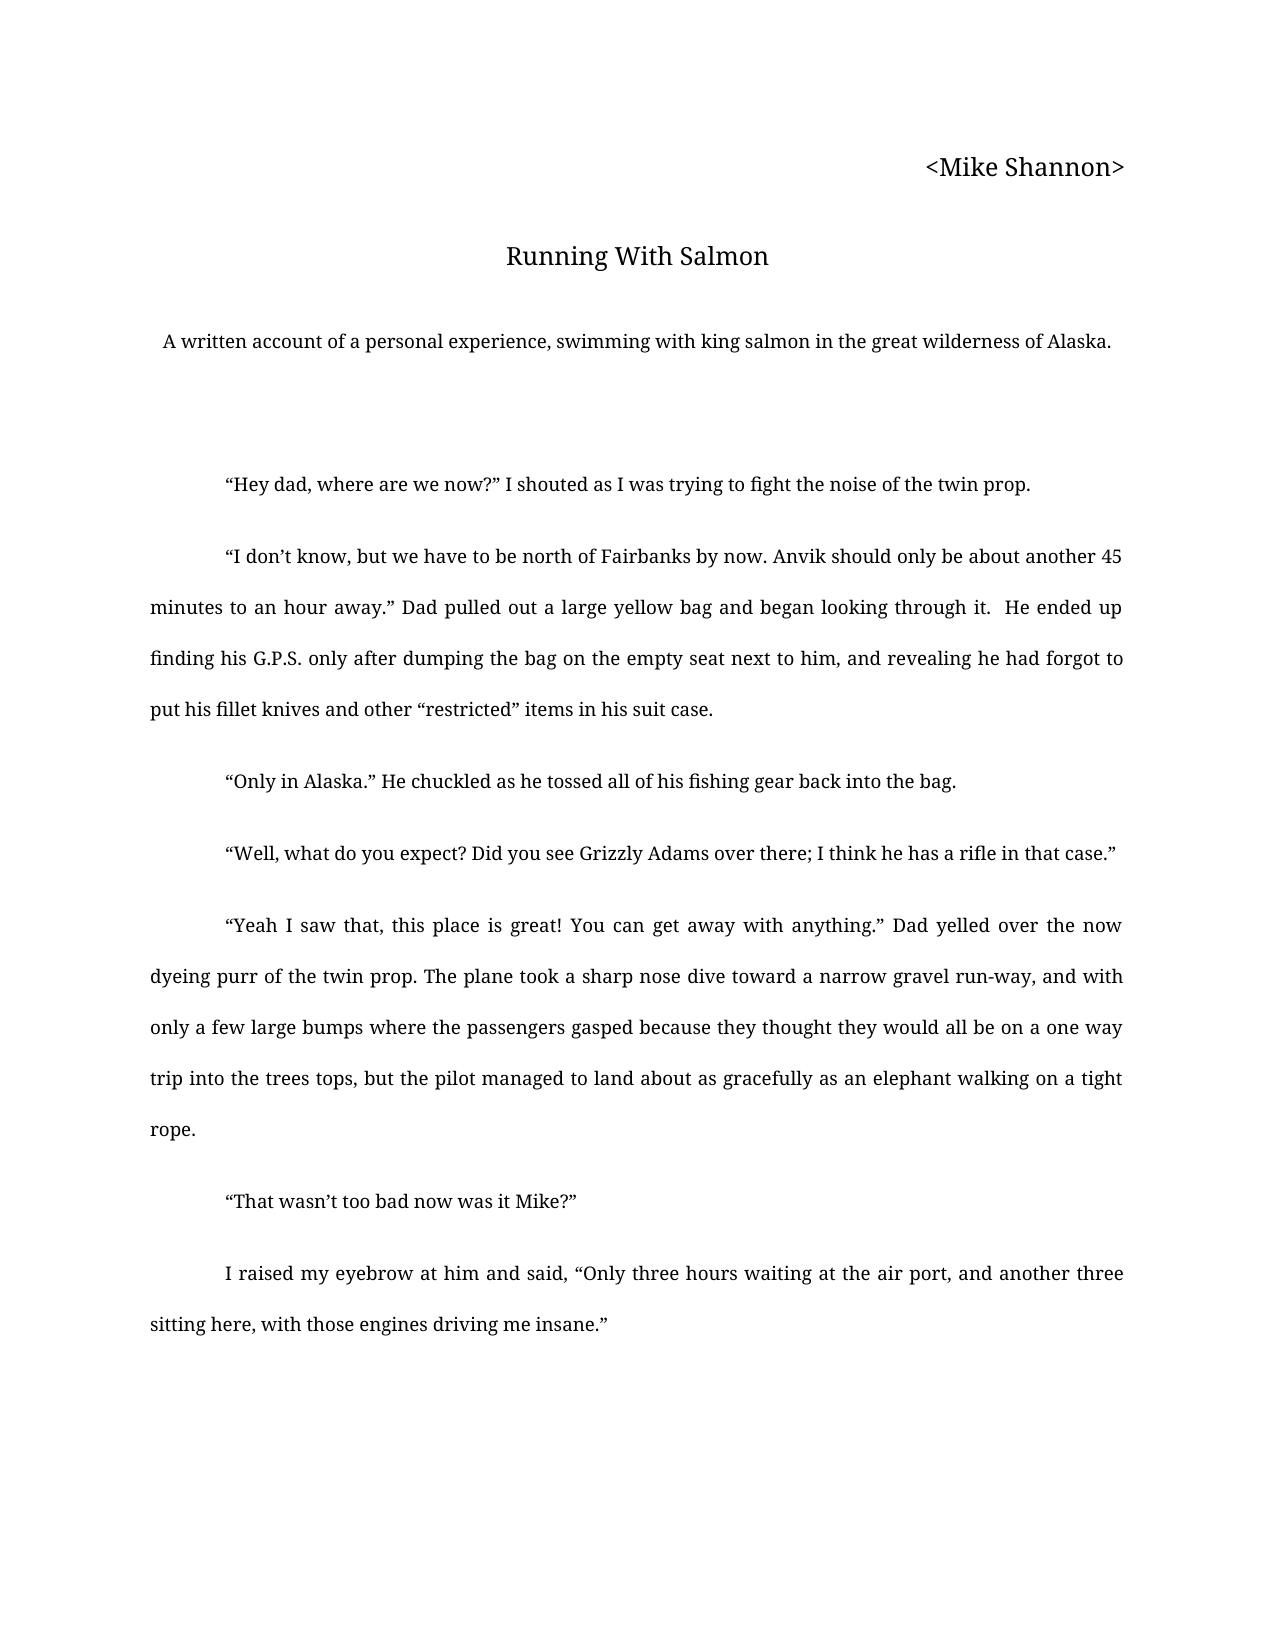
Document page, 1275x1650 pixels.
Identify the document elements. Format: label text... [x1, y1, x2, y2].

text “Hey dad, where are we now?” I shouted as I was trying to fight the noise of the twin prop. [150, 472, 1125, 497]
text “I don’t know, but we have to be north of Fairbanks by now. Anvik should only be about another 45 minutes to an hour away.” Dad pulled out a large yellow bag and began looking through it. He ended up finding his G.P.S. only after dumping the bag on the empty seat next to him, and revealing he had forgot to put his fillet knives and other “restricted” items in his suit case. [150, 543, 1125, 722]
text <Mike Shannon> [150, 150, 1125, 184]
text I raised my eyebrow at him and said, “Only three hours waiting at the air port, and another three sitting here, with those engines driving me insane.” [150, 1260, 1125, 1337]
text A written account of a personal experience, swimming with king salmon in the great wilderness of Alaska. [150, 328, 1125, 353]
text “Yeah I saw that, this place is great! You can get away with anything.” Dad yelled over the now dyeing purr of the twin prop. The plane took a sharp nose dive toward a narrow gravel run-way, and with only a few large bumps where the passengers gasped because they thought they would all be on a one way trip into the trees tops, but the pilot managed to land about as gracefully as an elephant walking on a tight rope. [150, 912, 1125, 1142]
text “Only in Alaska.” He chuckled as he tossed all of his fishing gear back into the bag. [150, 768, 1125, 794]
text Running With Salmon [150, 239, 1125, 273]
text “That wasn’t too bad now was it Mike?” [150, 1188, 1125, 1214]
text “Well, what do you expect? Did you see Grizzly Adams over there; I think he has a rifle in that case.” [150, 840, 1125, 866]
